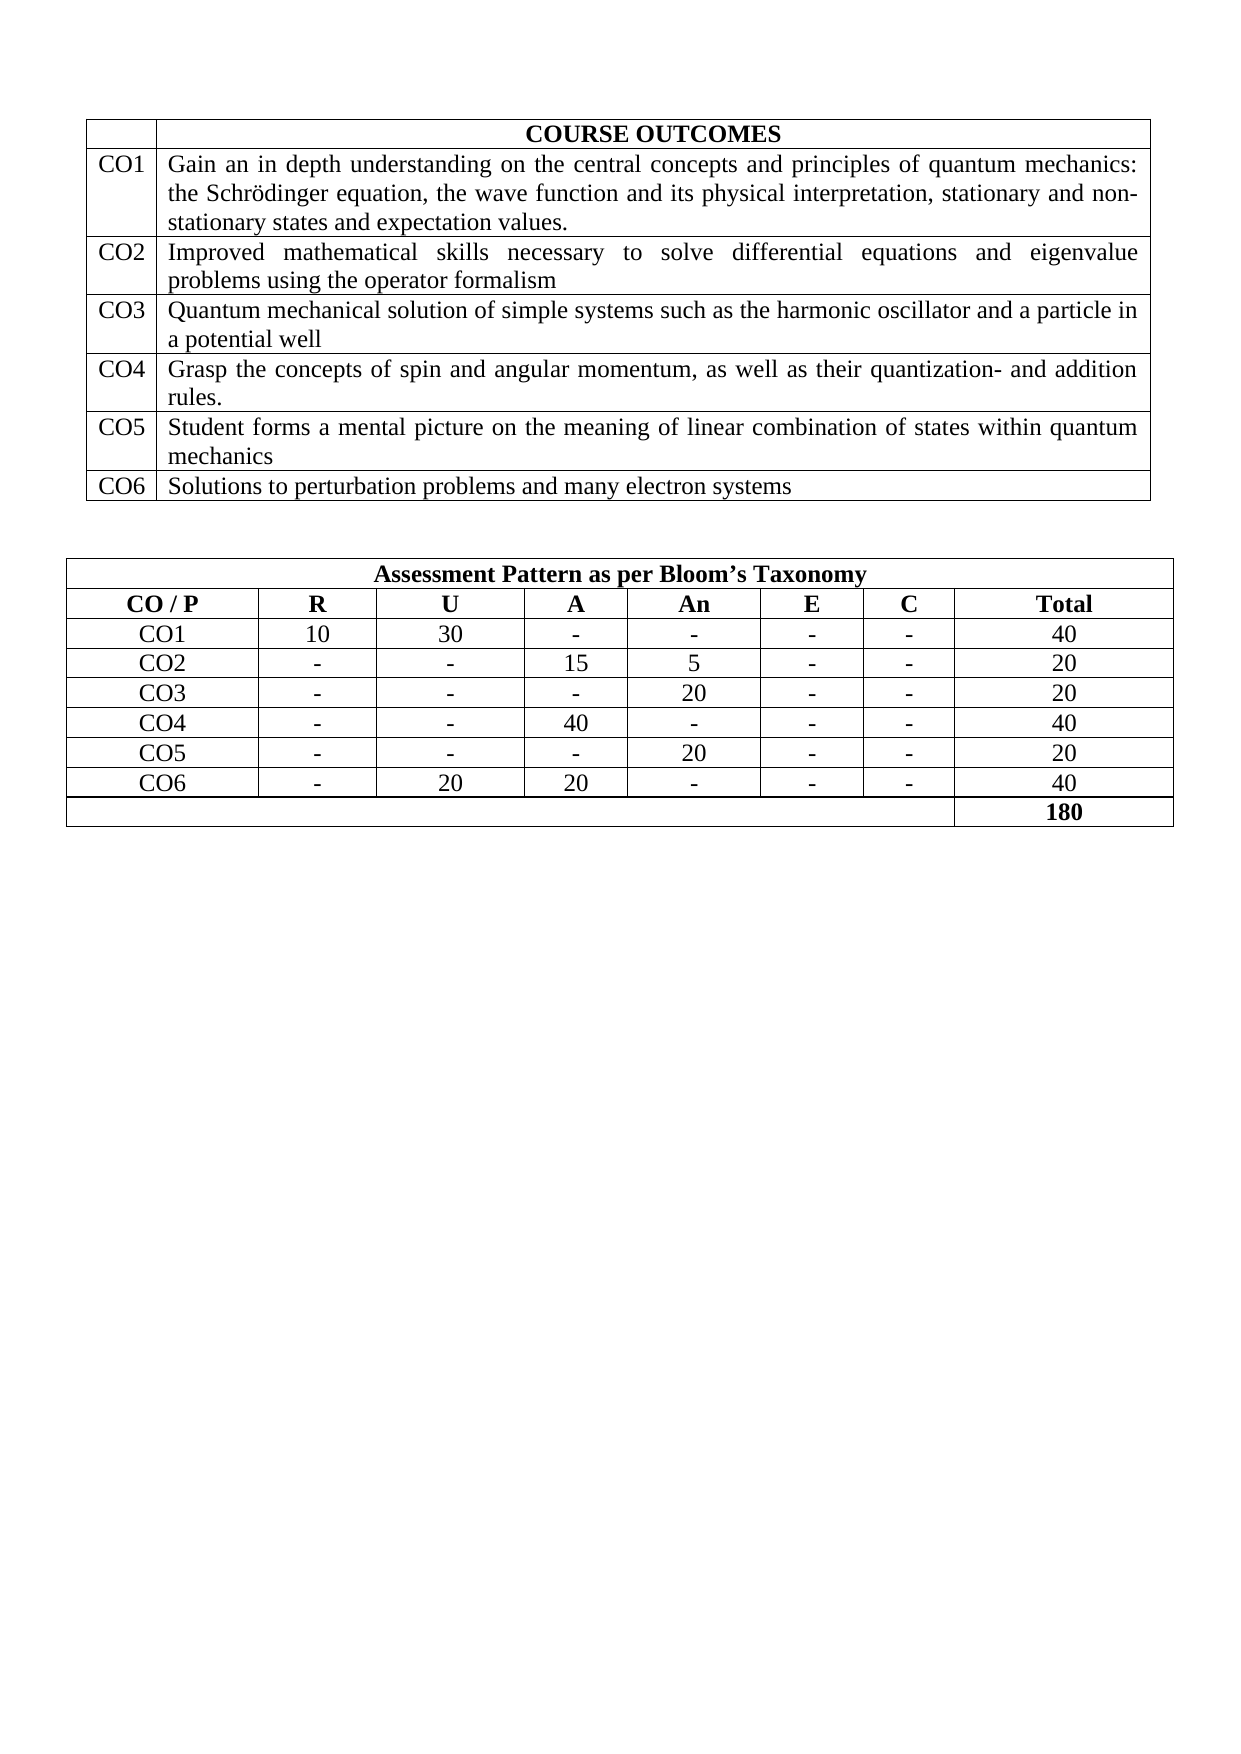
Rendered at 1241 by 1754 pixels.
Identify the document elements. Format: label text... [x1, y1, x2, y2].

table_cell 20 [955, 649, 1173, 677]
table_cell 20 [955, 738, 1173, 767]
table_cell - [628, 619, 760, 647]
table_cell 40 [955, 768, 1173, 796]
table_cell CO1 [87, 149, 156, 236]
table_cell Solutions to perturbation problems and many electron systems [157, 471, 1150, 499]
table_cell - [377, 708, 524, 737]
table_cell - [259, 678, 376, 707]
table_cell CO2 [87, 237, 156, 294]
table_cell - [377, 678, 524, 707]
table_cell 5 [628, 649, 760, 677]
table_cell R [259, 589, 376, 618]
table_cell 20 [525, 768, 627, 796]
table_cell - [525, 619, 627, 647]
table_cell CO / P [67, 589, 258, 618]
table_cell - [864, 768, 954, 796]
table_cell - [864, 649, 954, 677]
table_cell - [761, 768, 863, 796]
table_cell CO3 [87, 295, 156, 353]
table_cell 40 [955, 619, 1173, 647]
table_cell - [525, 738, 627, 767]
table_cell Improved mathematical skills necessary to solve differential equations and eigenvalue problems using the operator formalism [157, 237, 1150, 294]
table_cell - [259, 768, 376, 796]
table_header COURSE OUTCOMES [157, 120, 1150, 148]
table_cell Quantum mechanical solution of simple systems such as the harmonic oscillator and a particle in a potential well [157, 295, 1150, 353]
table_cell - [377, 738, 524, 767]
table_cell 30 [377, 619, 524, 647]
table_cell CO6 [87, 471, 156, 499]
table_cell - [761, 738, 863, 767]
table_cell 20 [628, 738, 760, 767]
table_cell CO3 [67, 678, 258, 707]
table_cell - [259, 708, 376, 737]
table_cell - [761, 619, 863, 647]
table_cell CO5 [87, 412, 156, 470]
table_cell - [377, 649, 524, 677]
table_cell 20 [955, 678, 1173, 707]
table_cell E [761, 589, 863, 618]
table_cell U [377, 589, 524, 618]
table_cell - [864, 619, 954, 647]
table_cell An [628, 589, 760, 618]
table_cell CO2 [67, 649, 258, 677]
table_cell - [761, 649, 863, 677]
table_cell Total [955, 589, 1173, 618]
table_cell Student forms a mental picture on the meaning of linear combination of states within quantum mechanics [157, 412, 1150, 470]
table_header [87, 120, 156, 148]
table_cell CO4 [67, 708, 258, 737]
table_cell - [864, 708, 954, 737]
table_cell - [628, 708, 760, 737]
table_cell 40 [955, 708, 1173, 737]
table_cell Grasp the concepts of spin and angular momentum, as well as their quantization- and addition rules. [157, 354, 1150, 411]
table_cell Gain an in depth understanding on the central concepts and principles of quantum mechanics: the Schrödinger equation, the wave function and its physical interpretation, stationary and non-stationary states and expectation values. [157, 149, 1150, 236]
table_cell - [761, 708, 863, 737]
table_cell - [525, 678, 627, 707]
table_cell CO5 [67, 738, 258, 767]
table_cell 20 [377, 768, 524, 796]
table_cell 10 [259, 619, 376, 647]
table_cell - [864, 738, 954, 767]
table_cell CO1 [67, 619, 258, 647]
table_cell [67, 798, 954, 826]
table_cell 180 [955, 798, 1173, 826]
table_cell - [259, 649, 376, 677]
table_header Assessment Pattern as per Bloom’s Taxonomy [67, 559, 1173, 588]
table_cell A [525, 589, 627, 618]
table_cell 15 [525, 649, 627, 677]
table_cell - [864, 678, 954, 707]
table_cell 40 [525, 708, 627, 737]
table_cell CO6 [67, 768, 258, 796]
table_cell - [259, 738, 376, 767]
table_cell CO4 [87, 354, 156, 411]
table_cell - [761, 678, 863, 707]
table_cell - [628, 768, 760, 796]
table_cell C [864, 589, 954, 618]
table_cell 20 [628, 678, 760, 707]
